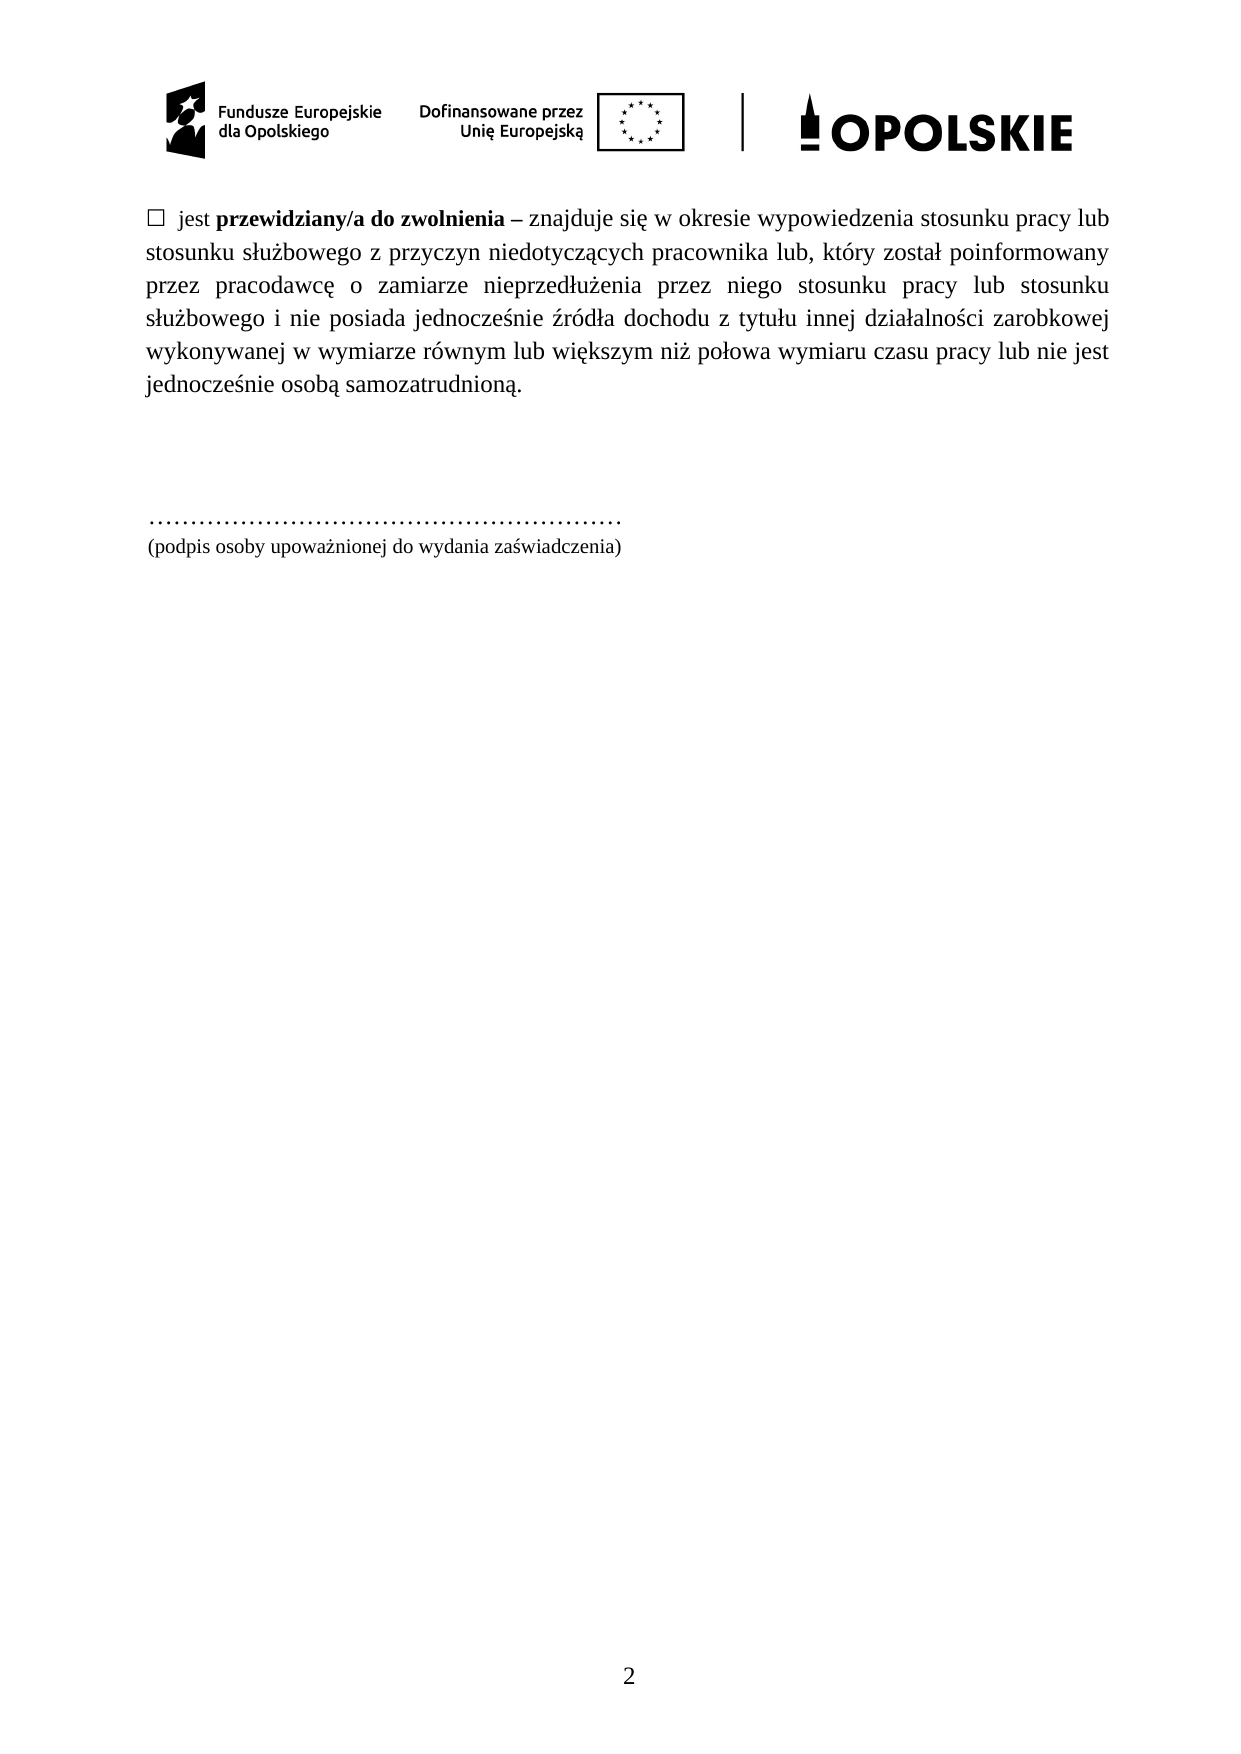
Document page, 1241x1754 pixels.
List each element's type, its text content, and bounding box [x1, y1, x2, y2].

text ………………………………………………… [148, 501, 1110, 530]
text (podpis osoby upoważnionej do wydania zaświadczenia) [148, 534, 1110, 558]
text jest przewidziany/a do zwolnienia – znajduje się w okresie wypowiedzenia stosunku pracy lub stosunku służbowego z przyczyn niedotyczących pracownika lub, który został poinformowany przez pracodawcę o zamiarze nieprzedłużenia przez niego stosunku pracy lub stosunku służbowego i nie posiada jednocześnie źródła dochodu z tytułu innej działalności zarobkowej wykonywanej w wymiarze równym lub większym niż połowa wymiaru czasu pracy lub nie jest jednocześnie osobą samozatrudnioną. [146, 202, 1110, 398]
picture [147, 59, 1092, 183]
